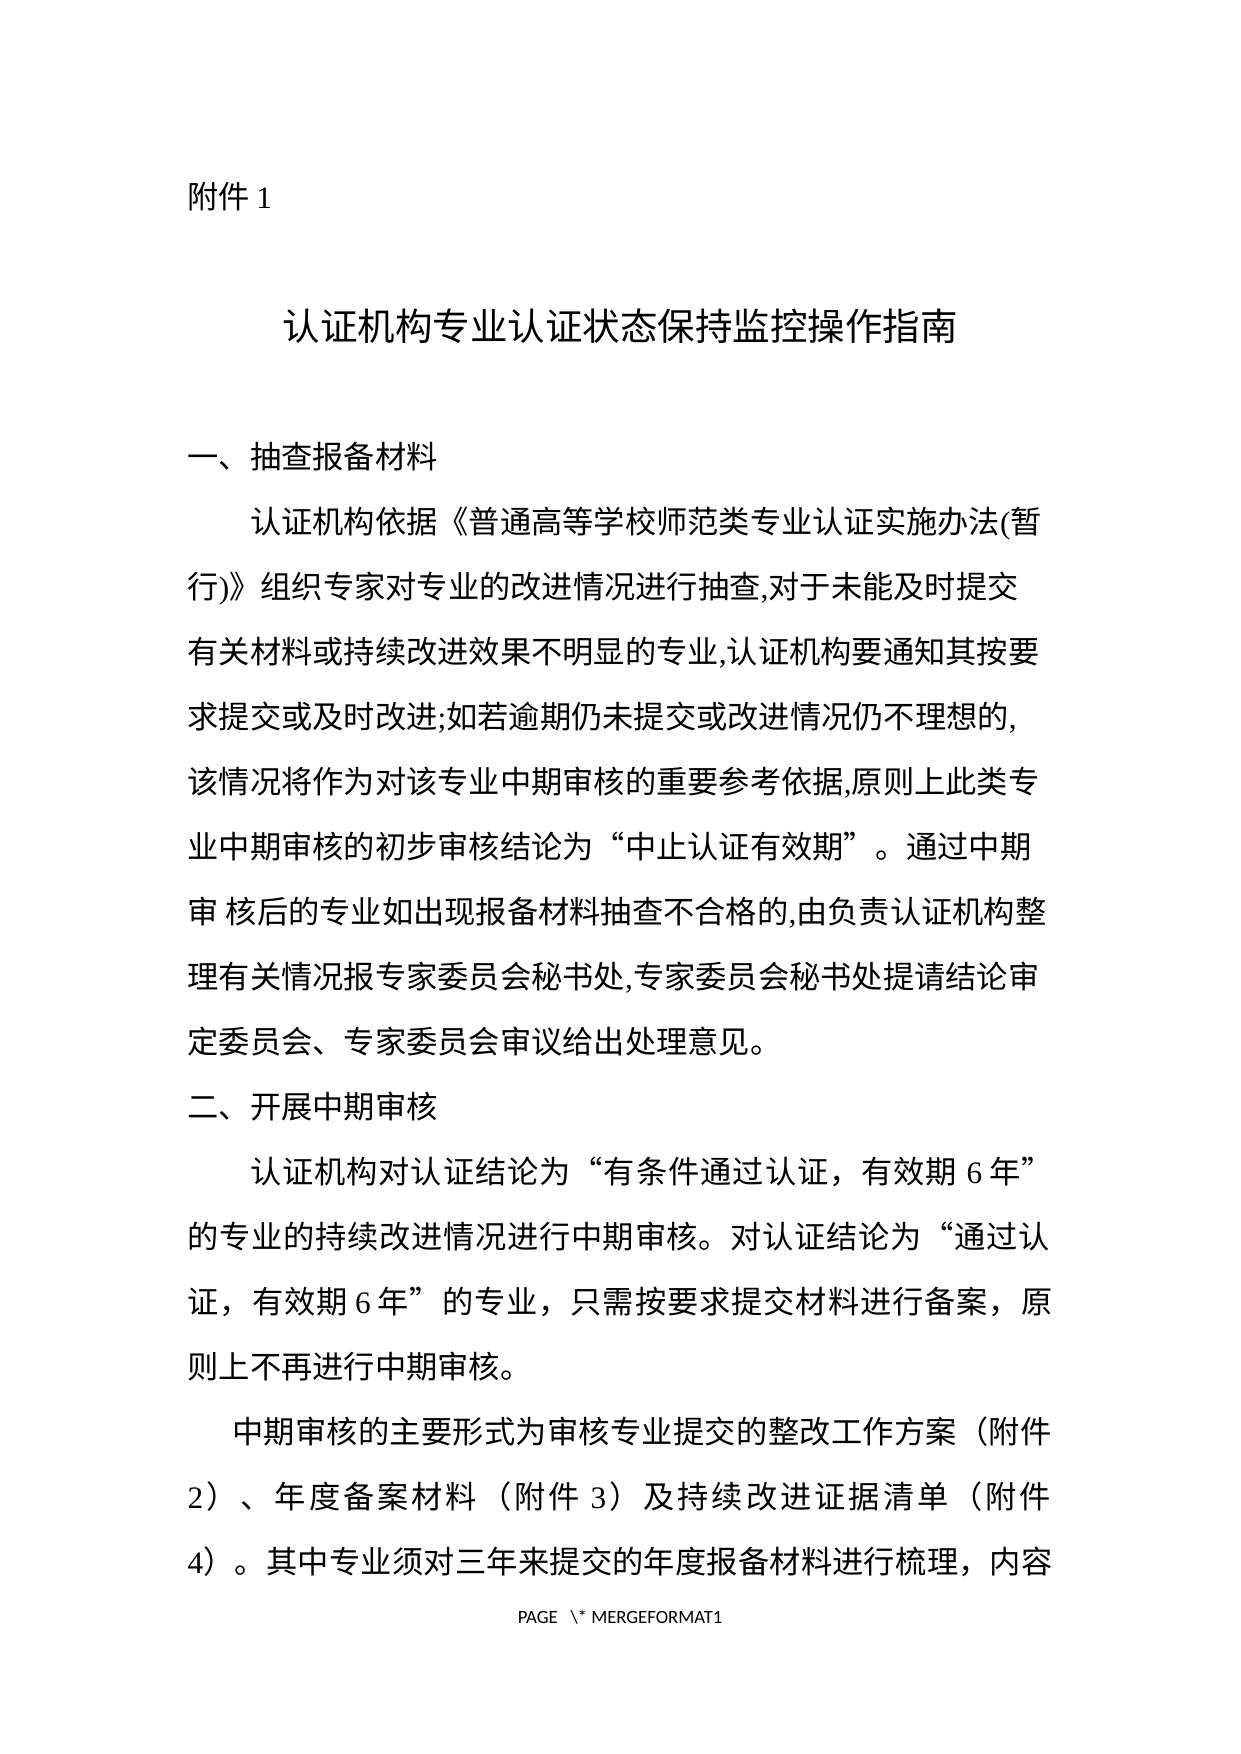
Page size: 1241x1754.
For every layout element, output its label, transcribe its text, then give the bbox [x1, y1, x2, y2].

text 认证机构专业认证状态保持监控操作指南 [187, 292, 1053, 357]
text 认证机构对认证结论为“有条件通过认证，有效期6年”的专业的持续改进情况进行中期审核。对认证结论为“通过认证，有效期6年”的专业，只需按要求提交材料进行备案，原则上不再进行中期审核。 [187, 1137, 1053, 1397]
text 一、抽查报备材料 [187, 422, 1053, 487]
text 二、开展中期审核 [187, 1072, 1053, 1137]
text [187, 1397, 1053, 1592]
text 附件1 [187, 162, 1053, 227]
text 认证机构依据《普通高等学校师范类专业认证实施办法(暂 行)》组织专家对专业的改进情况进行抽查,对于未能及时提交 有关材料或持续改进效果不明显的专业,认证机构要通知其按要 求提交或及时改进;如若逾期仍未提交或改进情况仍不理想的, 该情况将作为对该专业中期审核的重要参考依据,原则上此类专 业中期审核的初步审核结论为“中止认证有效期”。通过中期审 核后的专业如出现报备材料抽查不合格的,由负责认证机构整理有关情况报专家委员会秘书处,专家委员会秘书处提请结论审定委员会、专家委员会审议给出处理意见。 [187, 487, 1053, 1072]
